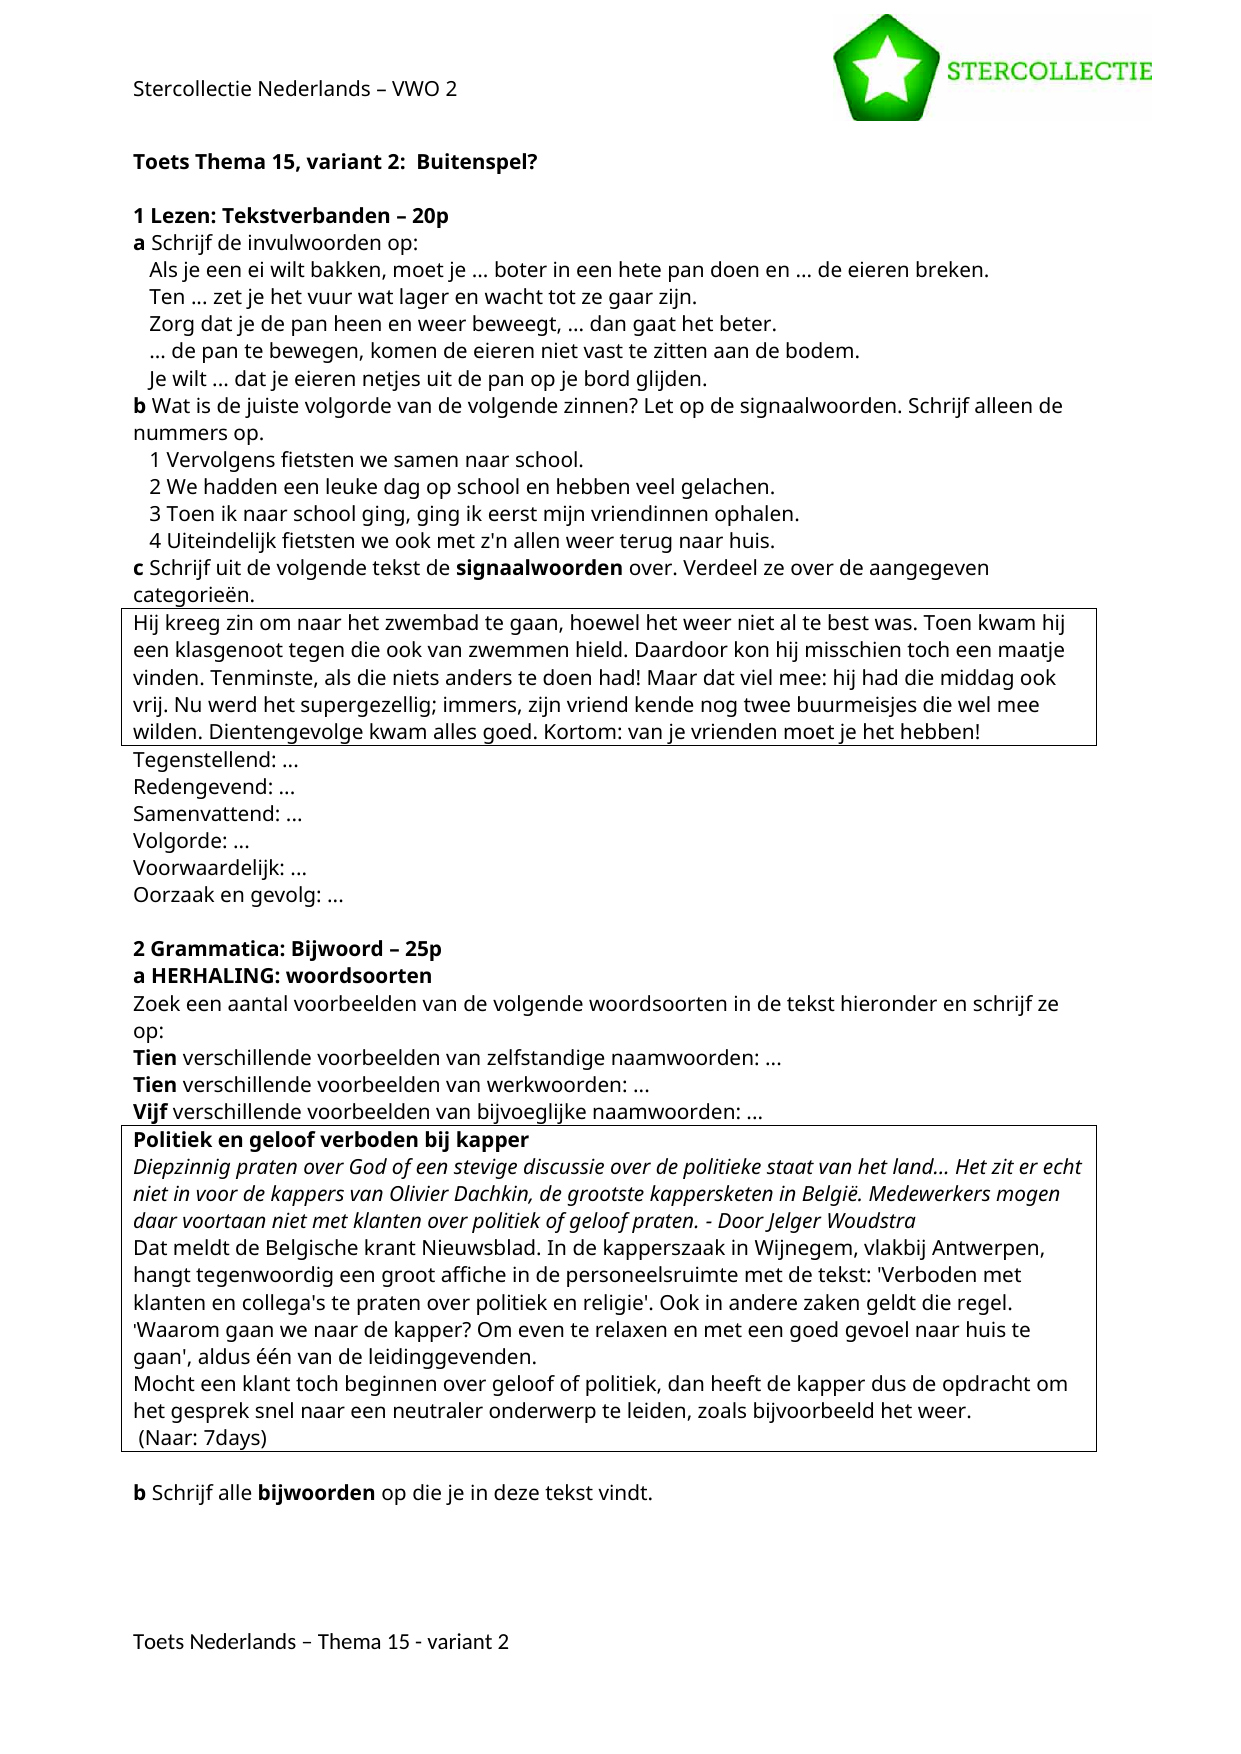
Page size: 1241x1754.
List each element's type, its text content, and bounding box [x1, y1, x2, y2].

text Toets Thema 15, variant 2: Buitenspel? [133, 148, 1093, 175]
text Redengevend: ... [133, 773, 1093, 800]
text Volgorde: ... [133, 827, 1093, 854]
text a Schrijf de invulwoorden op: [133, 229, 1093, 256]
table_header Hij kreeg zin om naar het zwembad te gaan, hoewel het weer niet al te best was. Toen kwam hij een klasgenoot tegen die ook van zwemmen hield. Daardoor kon hij misschien toch een maatje vinden. Tenminste, als die niets anders te doen had! Maar dat viel mee: hij had die middag ook vrij. Nu werd het supergezellig; immers, zijn vriend kende nog twee buurmeisjes die wel mee wilden. Dientengevolge kwam alles goed. Kortom: van je vrienden moet je het hebben! [122, 609, 1096, 744]
text Tegenstellend: ... [133, 746, 1093, 773]
text 1 Lezen: Tekstverbanden – 20p [133, 202, 1093, 229]
text c Schrijf uit de volgende tekst de signaalwoorden over. Verdeel ze over de aangegeven categorieën. [133, 554, 1093, 608]
table_header Politiek en geloof verboden bij kapper Diepzinnig praten over God of een stevige discussie over de politieke staat van het land... Het zit er echt niet in voor de kappers van Olivier Dachkin, de grootste kappersketen in België. Medewerkers mogen daar voortaan niet met klanten over politiek of geloof praten. - Door Jelger Woudstra Dat meldt de Belgische krant Nieuwsblad. In de kapperszaak in Wijnegem, vlakbij Antwerpen, hangt tegenwoordig een groot affiche in de personeelsruimte met de tekst: 'Verboden met klanten en collega's te praten over politiek en religie'. Ook in andere zaken geldt die regel. 'Waarom gaan we naar de kapper? Om even te relaxen en met een goed gevoel naar huis te gaan', aldus één van de leidinggevenden. Mocht een klant toch beginnen over geloof of politiek, dan heeft de kapper dus de opdracht om het gesprek snel naar een neutraler onderwerp te leiden, zoals bijvoorbeeld het weer. (Naar: 7days) [122, 1126, 1096, 1451]
text Zoek een aantal voorbeelden van de volgende woordsoorten in de tekst hieronder en schrijf ze op: [133, 989, 1093, 1043]
text Oorzaak en gevolg: ... [133, 881, 1093, 908]
text Als je een ei wilt bakken, moet je ... boter in een hete pan doen en ... de eieren breken. [133, 256, 1093, 283]
text Vijf verschillende voorbeelden van bijvoeglijke naamwoorden: ... [133, 1098, 1093, 1125]
text 1 Vervolgens fietsten we samen naar school. [133, 446, 1093, 473]
text 3 Toen ik naar school ging, ging ik eerst mijn vriendinnen ophalen. [133, 500, 1093, 527]
text Zorg dat je de pan heen en weer beweegt, ... dan gaat het beter. [133, 310, 1093, 337]
text Voorwaardelijk: ... [133, 854, 1093, 881]
text ... de pan te bewegen, komen de eieren niet vast te zitten aan de bodem. [133, 337, 1093, 364]
text 4 Uiteindelijk fietsten we ook met z'n allen weer terug naar huis. [133, 527, 1093, 554]
text b Schrijf alle bijwoorden op die je in deze tekst vindt. [133, 1479, 1093, 1506]
text Tien verschillende voorbeelden van zelfstandige naamwoorden: ... [133, 1043, 1093, 1071]
text 2 We hadden een leuke dag op school en hebben veel gelachen. [133, 473, 1093, 500]
text Je wilt ... dat je eieren netjes uit de pan op je bord glijden. [133, 364, 1093, 391]
picture [833, 14, 1152, 121]
text 2 Grammatica: Bijwoord – 25p [133, 935, 1093, 962]
text b Wat is de juiste volgorde van de volgende zinnen? Let op de signaalwoorden. Schrijf alleen de nummers op. [133, 391, 1093, 446]
text a HERHALING: woordsoorten [133, 962, 1093, 989]
text Ten ... zet je het vuur wat lager en wacht tot ze gaar zijn. [133, 283, 1093, 310]
text Samenvattend: ... [133, 800, 1093, 827]
text Tien verschillende voorbeelden van werkwoorden: ... [133, 1071, 1093, 1098]
